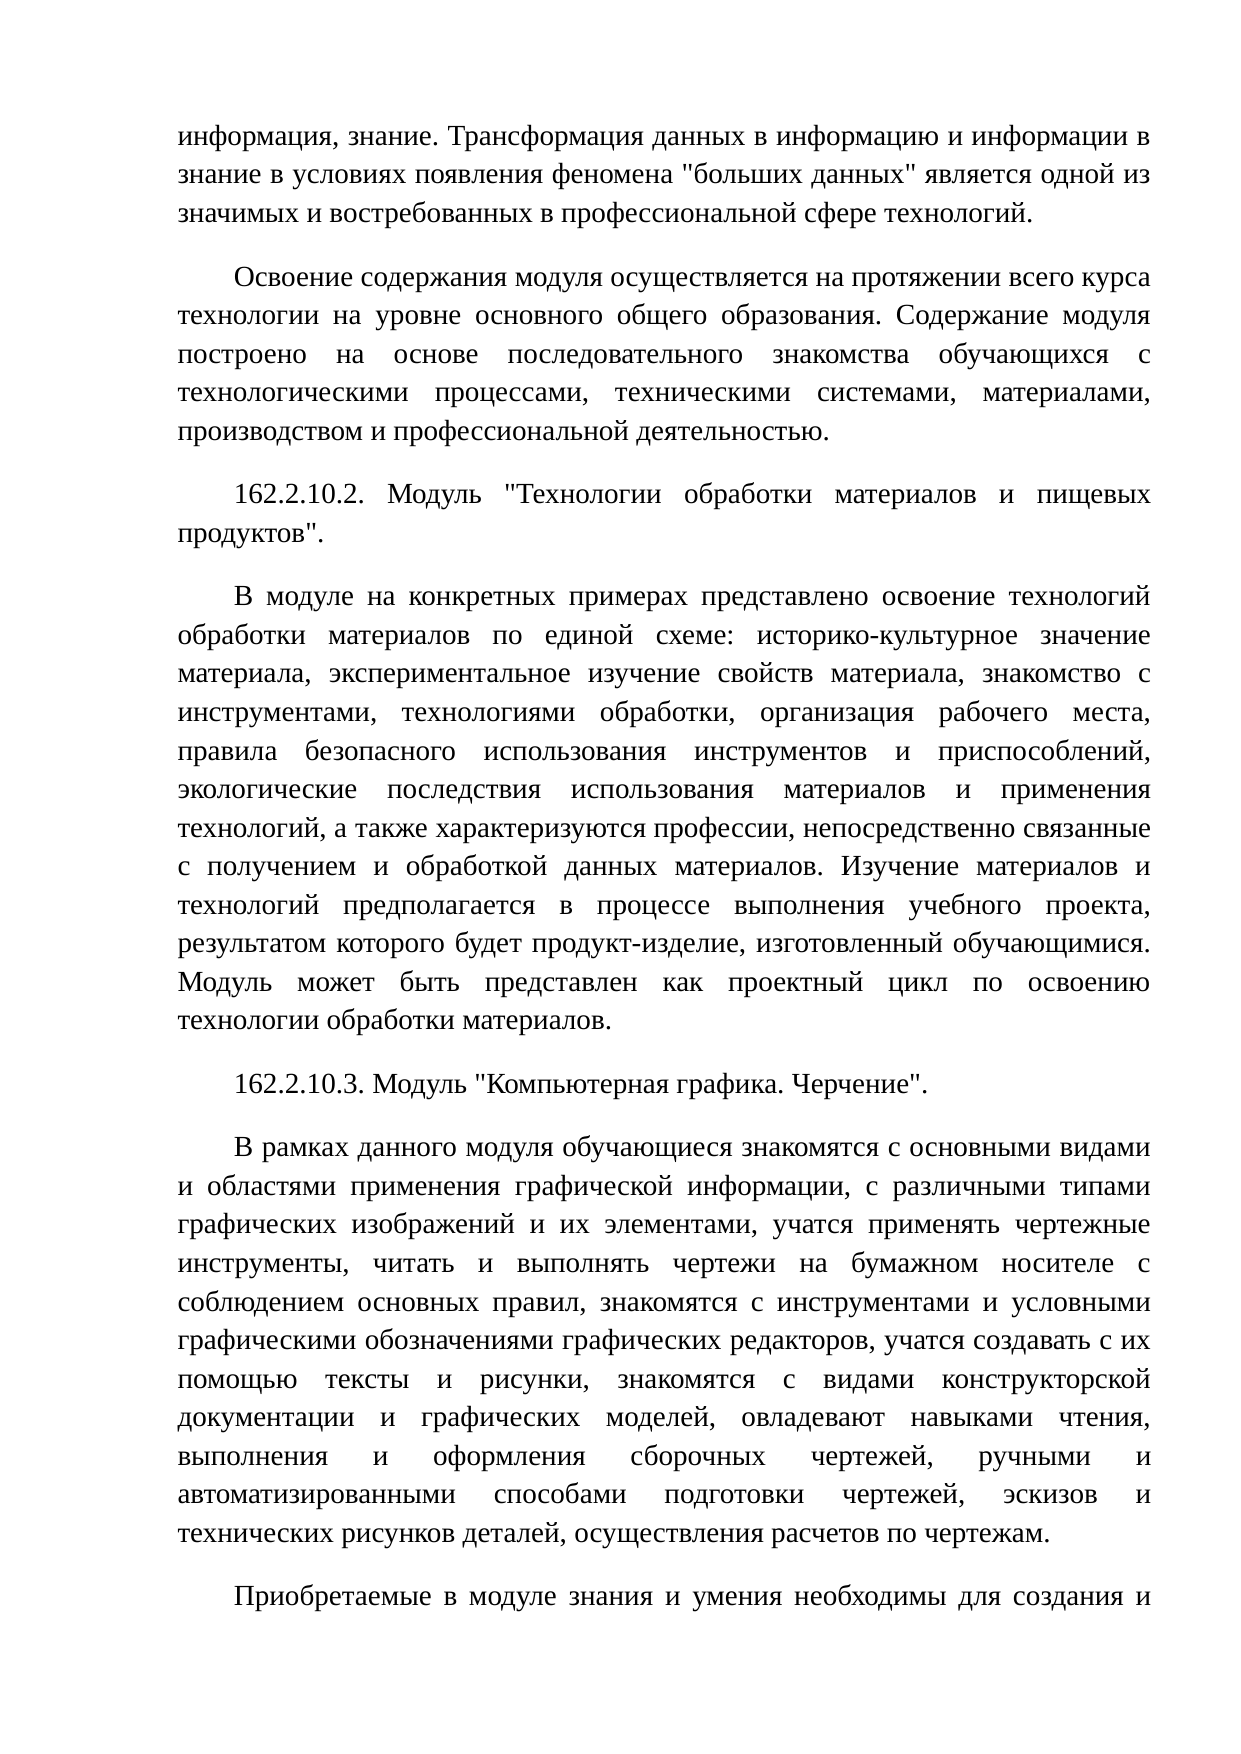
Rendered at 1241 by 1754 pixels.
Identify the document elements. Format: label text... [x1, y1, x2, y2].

text В рамках данного модуля обучающиеся знакомятся с основными видами и областями применения графической информации, с различными типами графических изображений и их элементами, учатся применять чертежные инструменты, читать и выполнять чертежи на бумажном носителе с соблюдением основных правил, знакомятся с инструментами и условными графическими обозначениями графических редакторов, учатся создавать с их помощью тексты и рисунки, знакомятся с видами конструкторской документации и графических моделей, овладевают навыками чтения, выполнения и оформления сборочных чертежей, ручными и автоматизированными способами подготовки чертежей, эскизов и технических рисунков деталей, осуществления расчетов по чертежам. [177, 1129, 1152, 1548]
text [177, 1578, 1152, 1612]
text 162.2.10.2. Модуль "Технологии обработки материалов и пищевых продуктов". [177, 476, 1152, 548]
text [177, 118, 1152, 229]
text В модуле на конкретных примерах представлено освоение технологий обработки материалов по единой схеме: историко-культурное значение материала, экспериментальное изучение свойств материала, знакомство с инструментами, технологиями обработки, организация рабочего места, правила безопасного использования инструментов и приспособлений, экологические последствия использования материалов и применения технологий, а также характеризуются профессии, непосредственно связанные с получением и обработкой данных материалов. Изучение материалов и технологий предполагается в процессе выполнения учебного проекта, результатом которого будет продукт-изделие, изготовленный обучающимися. Модуль может быть представлен как проектный цикл по освоению технологии обработки материалов. [177, 578, 1152, 1036]
text Освоение содержания модуля осуществляется на протяжении всего курса технологии на уровне основного общего образования. Содержание модуля построено на основе последовательного знакомства обучающихся с технологическими процессами, техническими системами, материалами, производством и профессиональной деятельностью. [177, 259, 1152, 446]
text 162.2.10.3. Модуль "Компьютерная графика. Черчение". [177, 1066, 1152, 1099]
